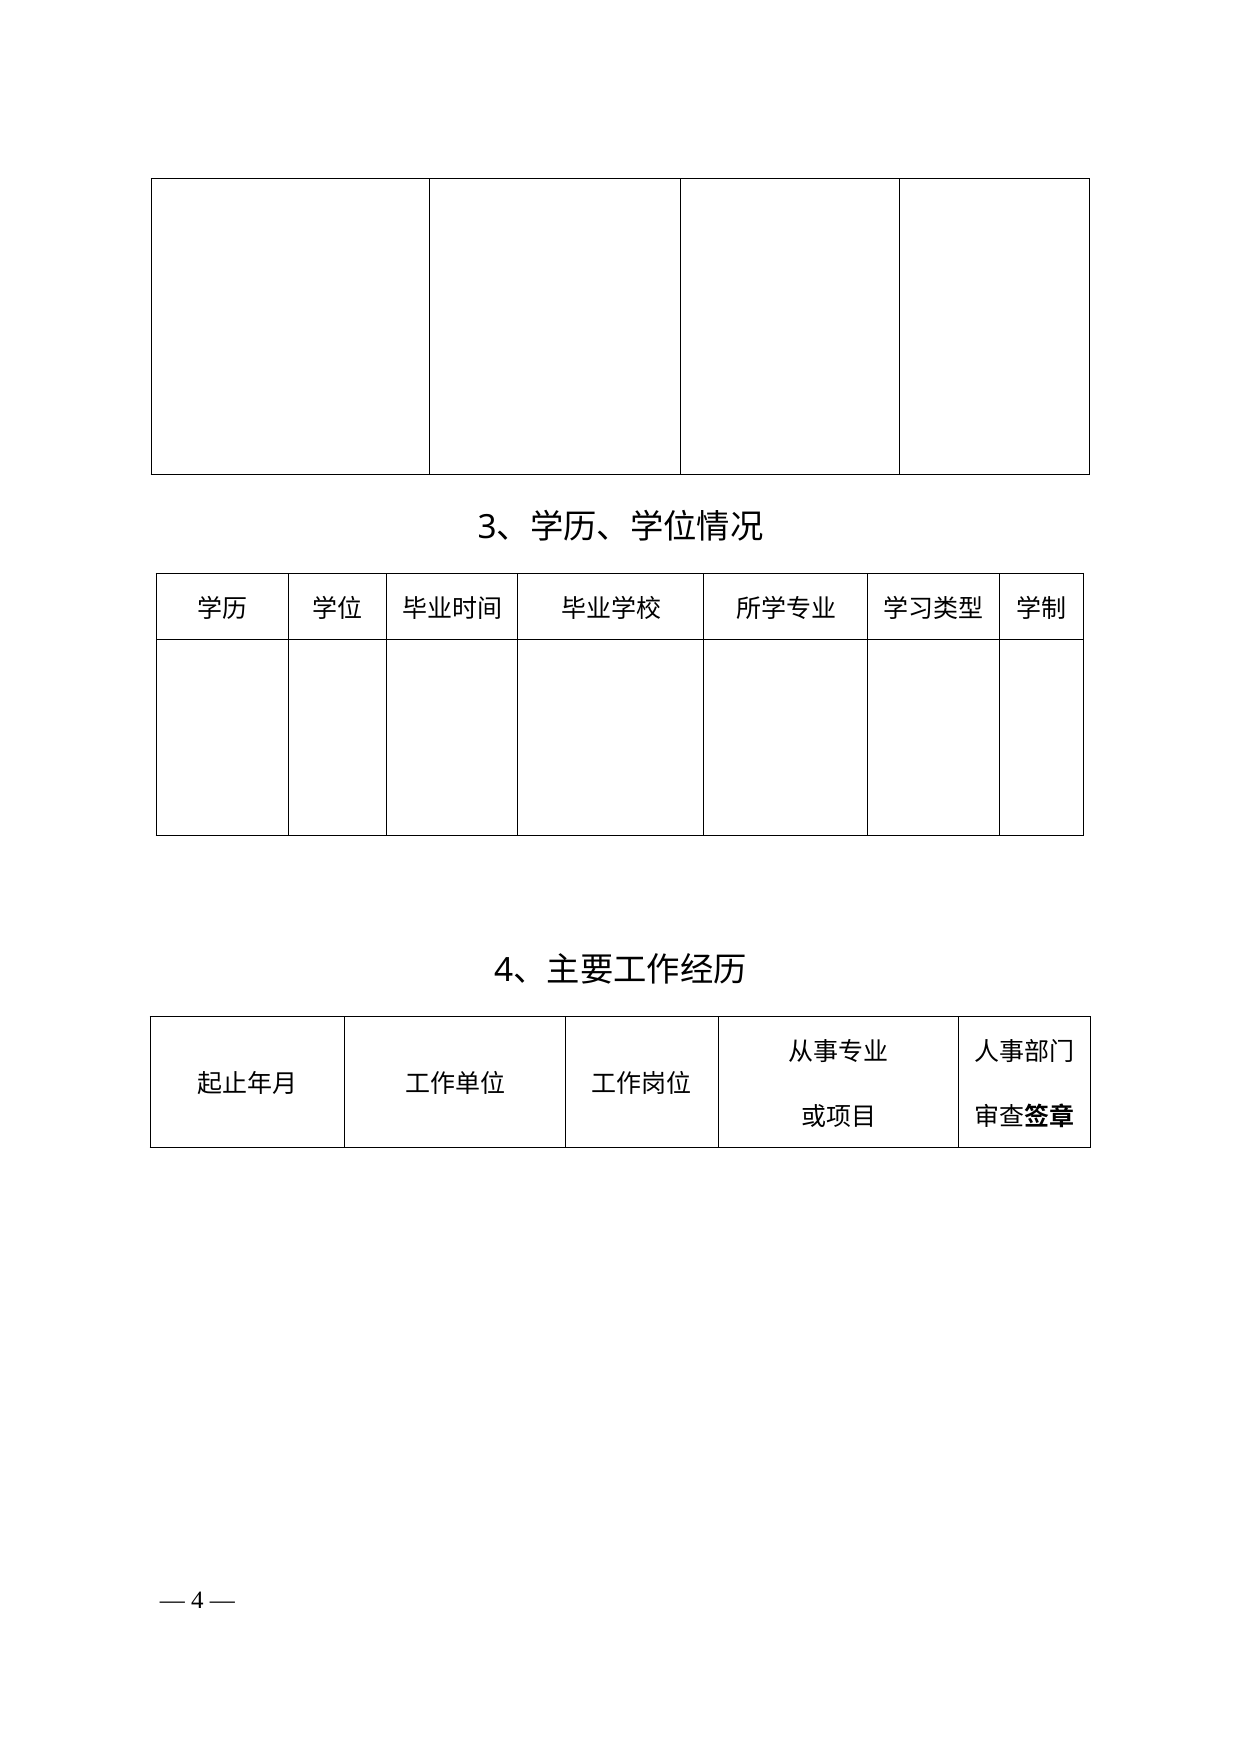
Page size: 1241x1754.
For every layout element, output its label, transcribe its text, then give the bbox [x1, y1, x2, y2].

table_header 人事部门 审查签章 [959, 1017, 1090, 1147]
table_cell [387, 640, 517, 835]
table_cell [868, 640, 999, 835]
table_cell [430, 179, 680, 473]
table_cell [289, 640, 386, 835]
table_header 毕业学校 [518, 574, 703, 639]
table_header 起止年月 [151, 1017, 344, 1147]
table_cell [704, 640, 867, 835]
table_header 工作岗位 [566, 1017, 718, 1147]
text 3、学历、学位情况 [159, 491, 1081, 556]
table_header 学制 [1000, 574, 1083, 639]
table_header 毕业时间 [387, 574, 517, 639]
text 4、主要工作经历 [159, 934, 1081, 999]
table_header 学历 [157, 574, 288, 639]
table_cell [157, 640, 288, 835]
table_cell [518, 640, 703, 835]
table_cell [681, 179, 899, 473]
table_cell [152, 179, 429, 473]
table_cell [900, 179, 1089, 473]
table_header 学习类型 [868, 574, 999, 639]
table_cell [1000, 640, 1083, 835]
table_header 学位 [289, 574, 386, 639]
table_header 所学专业 [704, 574, 867, 639]
table_header 从事专业 或项目 [719, 1017, 958, 1147]
table_header 工作单位 [345, 1017, 565, 1147]
